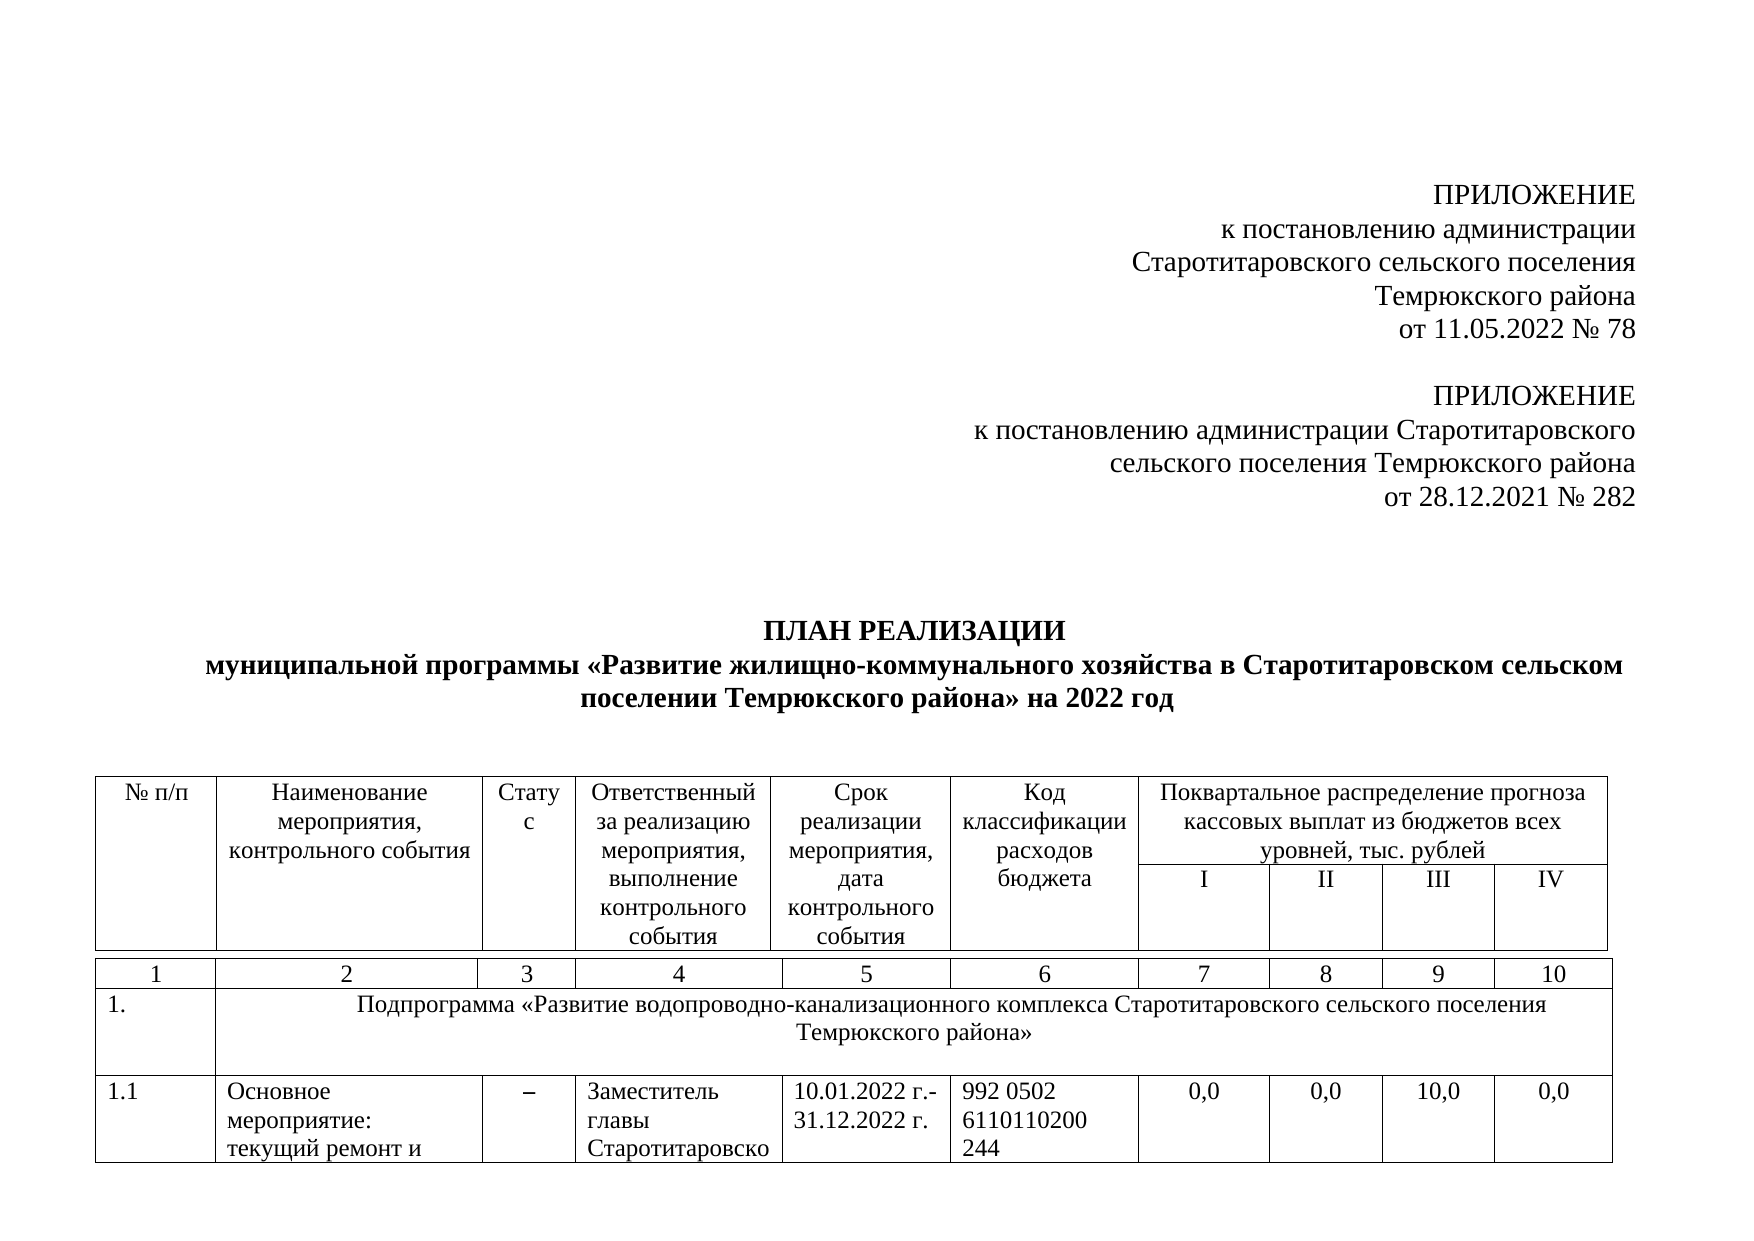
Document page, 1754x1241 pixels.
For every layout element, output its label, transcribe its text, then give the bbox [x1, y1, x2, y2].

text к постановлению администрации [118, 211, 1636, 244]
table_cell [216, 1076, 482, 1162]
table_cell ‒ [483, 1076, 575, 1162]
text муниципальной программы «Развитие жилищно-коммунального хозяйства в Старотитаровском сельском поселении Темрюкского района» на 2022 год [118, 647, 1636, 714]
table_header Поквартальное распределение прогноза кассовых выплат из бюджетов всех уровней, тыс. рублей [1139, 777, 1607, 863]
table_header № п/п [96, 777, 216, 950]
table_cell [576, 1076, 782, 1162]
table_header 8 [1270, 959, 1382, 988]
table_header Наименование мероприятия, контрольного события [217, 777, 482, 950]
table_cell 1.1 [96, 1076, 215, 1162]
text ПРИЛОЖЕНИЕ [118, 378, 1636, 412]
text Темрюкского района [118, 278, 1636, 311]
table_cell 0,0 [1270, 1076, 1382, 1162]
text от 11.05.2022 № 78 [118, 311, 1636, 345]
table_cell IV [1495, 865, 1607, 950]
text к постановлению администрации Старотитаровского [118, 412, 1636, 446]
table_cell 0,0 [1139, 1076, 1269, 1162]
table_header Ответственный за реализацию мероприятия, выполнение контрольного события [576, 777, 770, 950]
table_header Срок реализации мероприятия, дата контрольного события [771, 777, 950, 950]
table_cell 1. [96, 989, 215, 1075]
table_cell 10,0 [1383, 1076, 1494, 1162]
table_cell 0,0 [1495, 1076, 1612, 1162]
text от 28.12.2021 № 282 [118, 479, 1636, 513]
table_header 3 [478, 959, 575, 988]
table_header 7 [1139, 959, 1269, 988]
table_cell III [1383, 865, 1494, 950]
text ПЛАН РЕАЛИЗАЦИИ [118, 613, 1636, 647]
table_cell 10.01.2022 г.- 31.12.2022 г. [783, 1076, 950, 1162]
table_header 10 [1495, 959, 1612, 988]
table_cell I [1139, 865, 1269, 950]
table_header 6 [951, 959, 1138, 988]
text сельского поселения Темрюкского района [118, 446, 1636, 479]
table_header 9 [1383, 959, 1494, 988]
table_header Статус [483, 777, 575, 950]
table_header 5 [783, 959, 950, 988]
table_header Код классификации расходов бюджета [951, 777, 1138, 950]
table_header 4 [576, 959, 782, 988]
text Старотитаровского сельского поселения [118, 244, 1636, 278]
table_cell II [1270, 865, 1382, 950]
table_cell Подпрограмма «Развитие водопроводно-канализационного комплекса Старотитаровского сельского поселения Темрюкского района» [216, 989, 1612, 1075]
text ПРИЛОЖЕНИЕ [118, 177, 1636, 211]
table_cell 992 0502 6110110200 244 [951, 1076, 1138, 1162]
table_header 2 [216, 959, 477, 988]
table_header 1 [96, 959, 215, 988]
